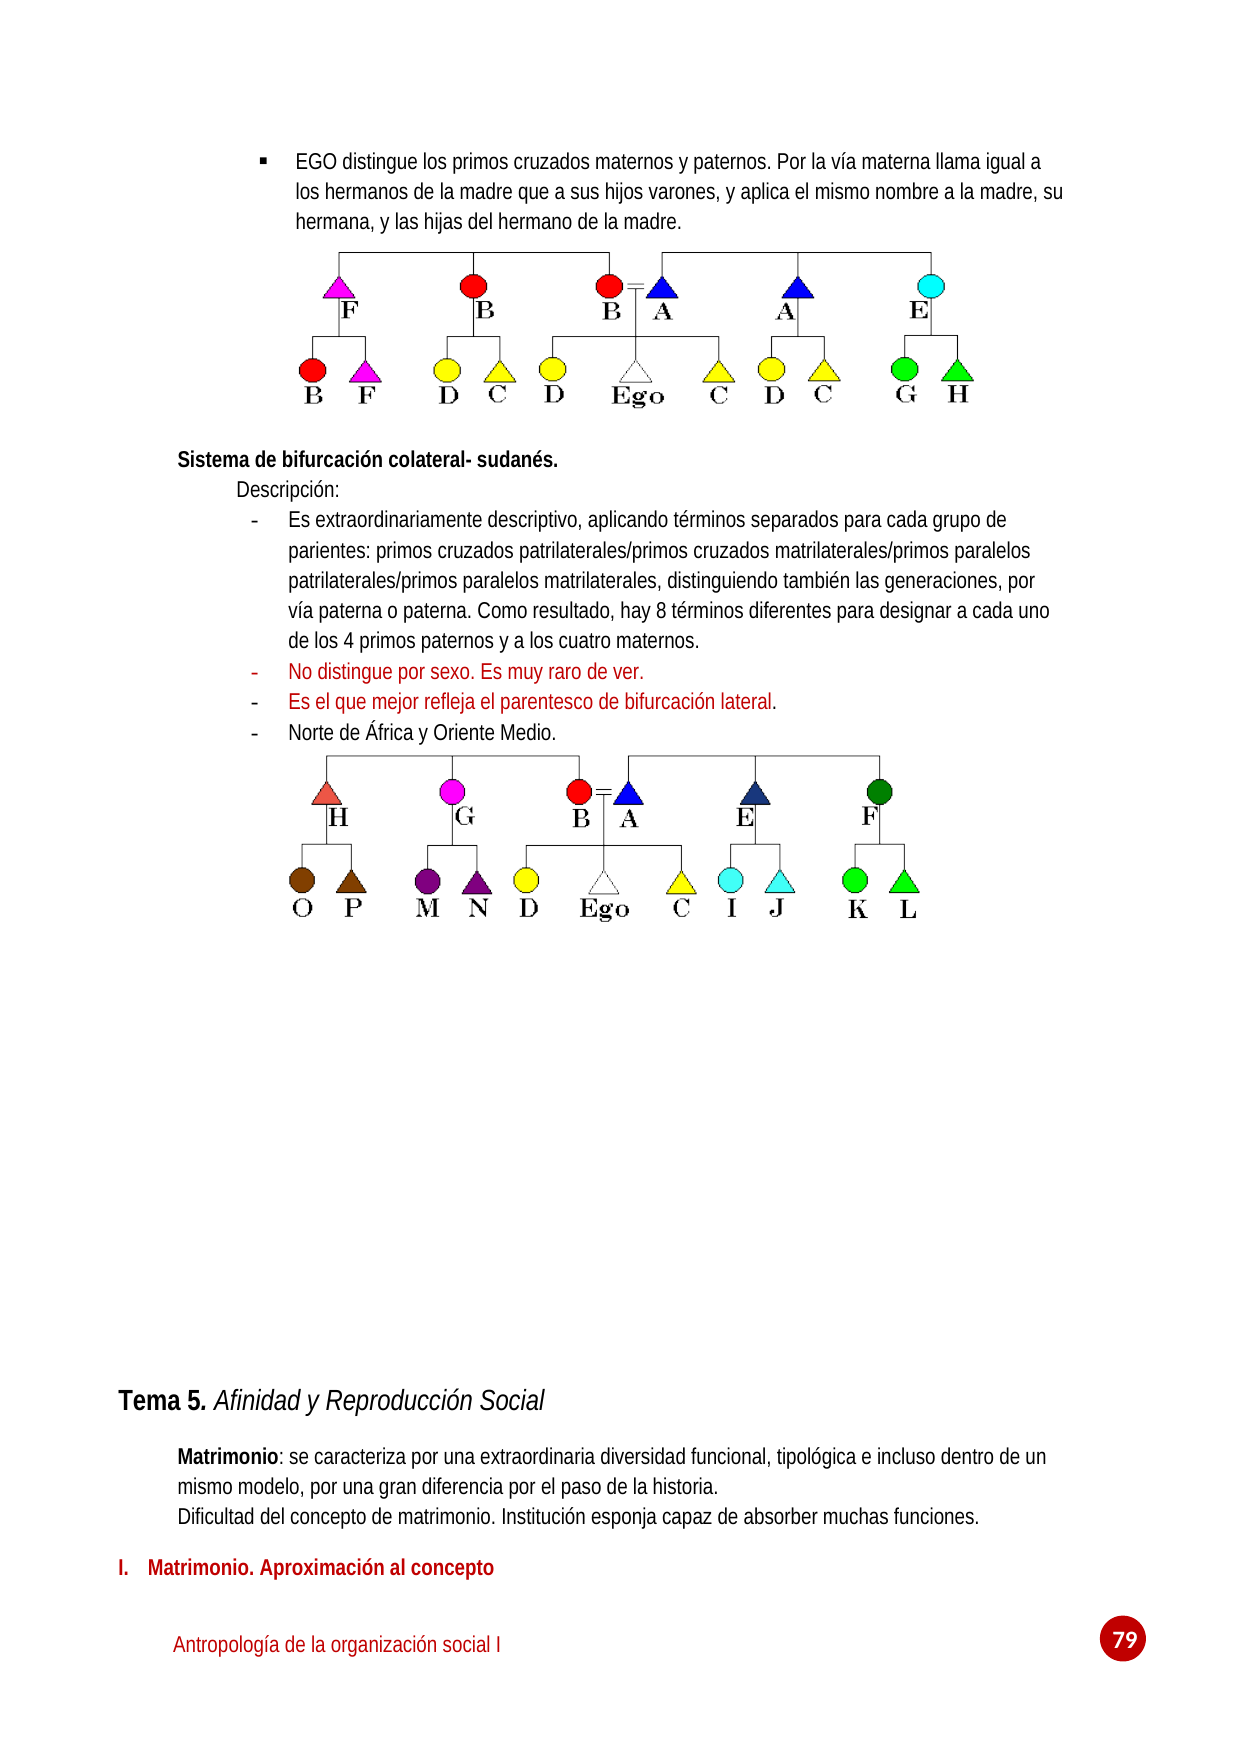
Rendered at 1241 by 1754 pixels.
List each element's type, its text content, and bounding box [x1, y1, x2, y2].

list Es el que mejor refleja el parentesco de bifurcación lateral. [251, 688, 1063, 714]
list Matrimonio. Aproximación al concepto [118, 1554, 1063, 1581]
text Tema 5. Afinidad y Reproducción Social [118, 1383, 1063, 1417]
picture [288, 749, 926, 927]
text Sistema de bifurcación colateral- sudanés. [177, 446, 1063, 472]
list EGO distingue los primos cruzados maternos y paternos. Por la vía materna llama igual a los hermanos de la madre que a sus hijos varones, y aplica el mismo nombre a la madre, su hermana, y las hijas del hermano de la madre. [258, 148, 1063, 234]
list Es extraordinariamente descriptivo, aplicando términos separados para cada grupo de parientes: primos cruzados patrilaterales/primos cruzados matrilaterales/primos paralelos patrilaterales/primos paralelos matrilaterales, distinguiendo también las generaciones, por vía paterna o paterna. Como resultado, hay 8 términos diferentes para designar a cada uno de los 4 primos paternos y a los cuatro maternos. [251, 506, 1063, 654]
text Matrimonio: se caracteriza por una extraordinaria diversidad funcional, tipológica e incluso dentro de un mismo modelo, por una gran diferencia por el paso de la historia. [177, 1443, 1063, 1499]
text Dificultad del concepto de matrimonio. Institución esponja capaz de absorber muchas funciones. [177, 1503, 1063, 1529]
list No distingue por sexo. Es muy raro de ver. [251, 658, 1063, 684]
picture [295, 238, 986, 412]
text Descripción: [236, 476, 1063, 503]
